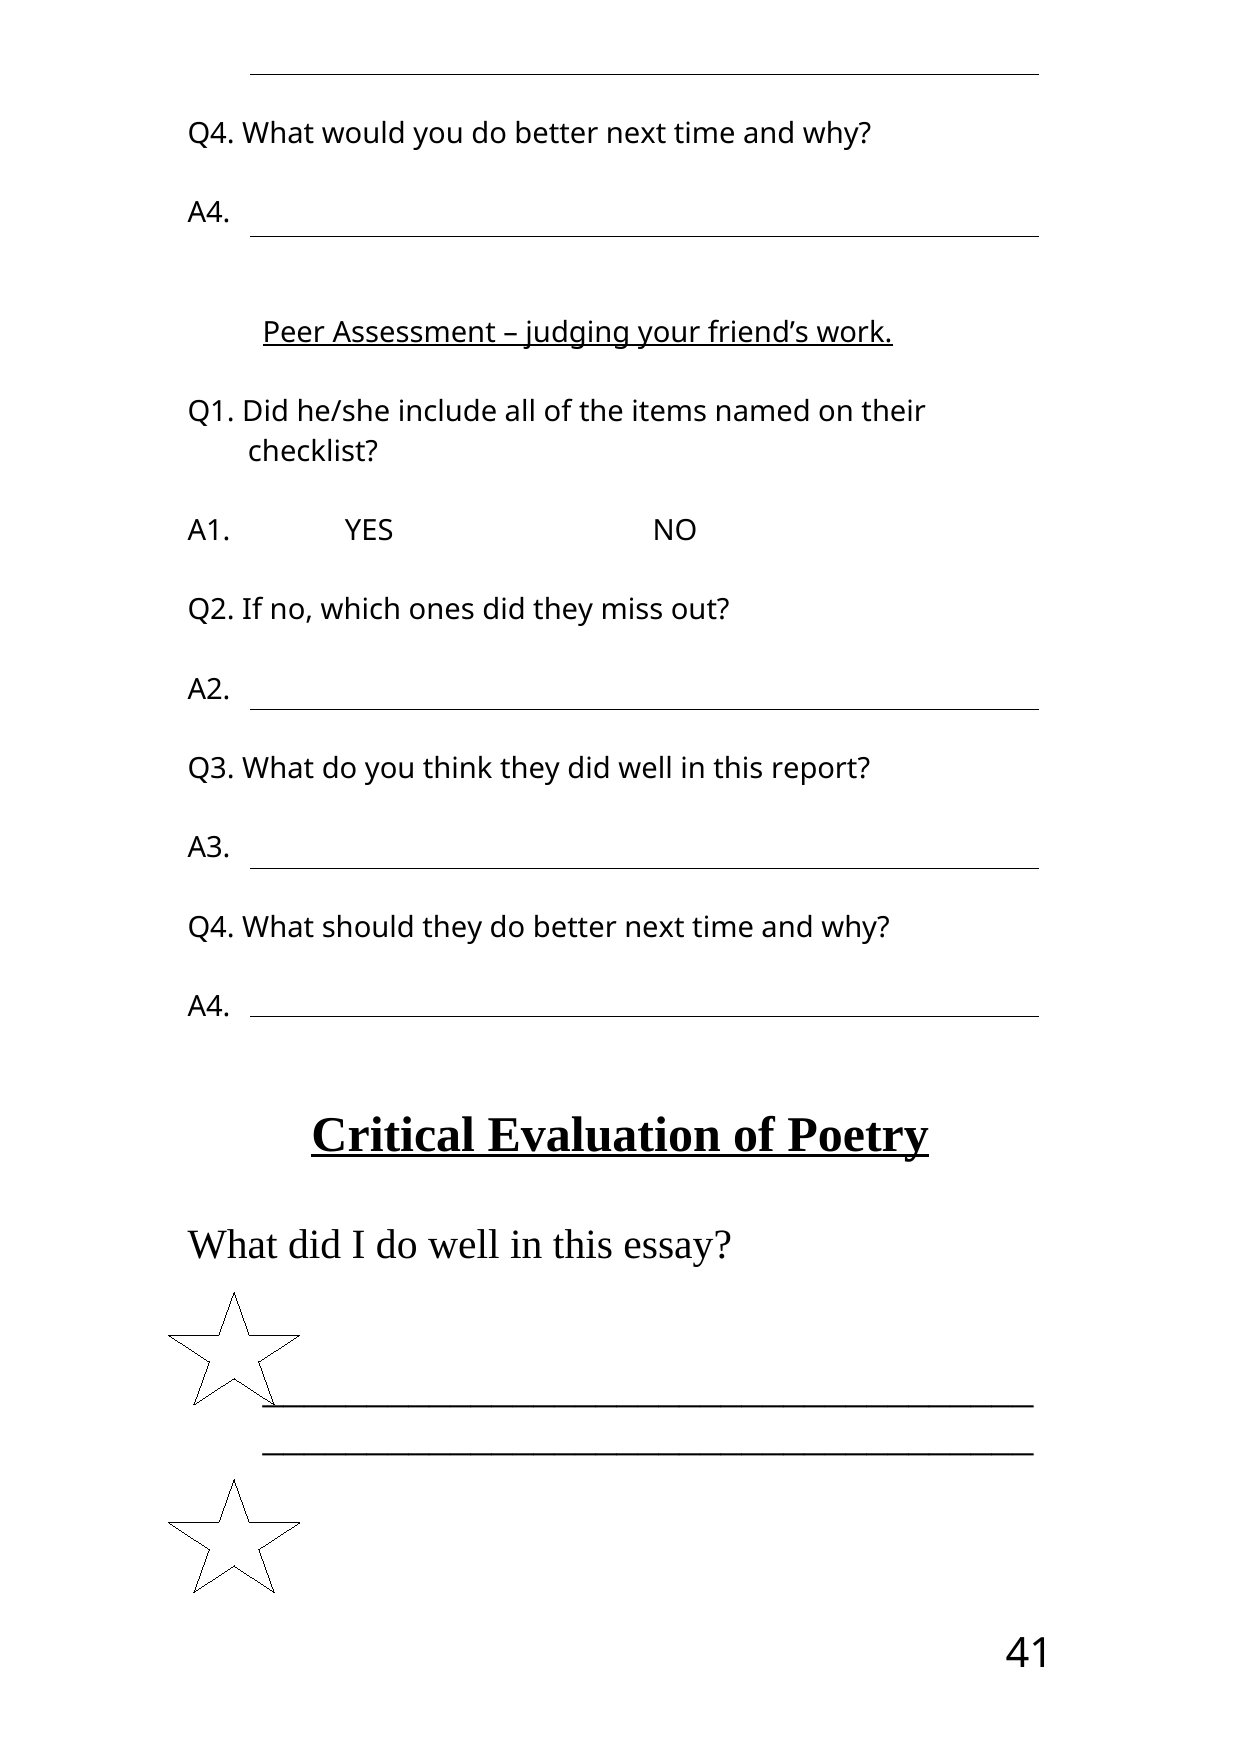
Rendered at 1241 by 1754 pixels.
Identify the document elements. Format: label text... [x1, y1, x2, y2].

text What did I do well in this essay? [187, 1219, 1053, 1267]
text Q4. What should they do better next time and why? [187, 906, 1053, 946]
text _____________________________________ _____________________________________ [262, 1363, 1053, 1459]
text Q1. Did he/she include all of the items named on their [187, 390, 1053, 430]
text Q2. If no, which ones did they miss out? [187, 589, 1053, 628]
text Peer Assessment – judging your friend’s work. [187, 311, 1053, 351]
text Critical Evaluation of Poetry [187, 1104, 1053, 1162]
text A4. [187, 986, 1053, 1025]
text A4. [187, 192, 1053, 231]
text A1. YES NO [187, 509, 1053, 549]
text A2. [187, 668, 1053, 708]
text Q4. What would you do better next time and why? [187, 112, 1053, 152]
text A3. [187, 827, 1053, 866]
text Q3. What do you think they did well in this report? [187, 747, 1053, 787]
text checklist? [187, 430, 1053, 469]
